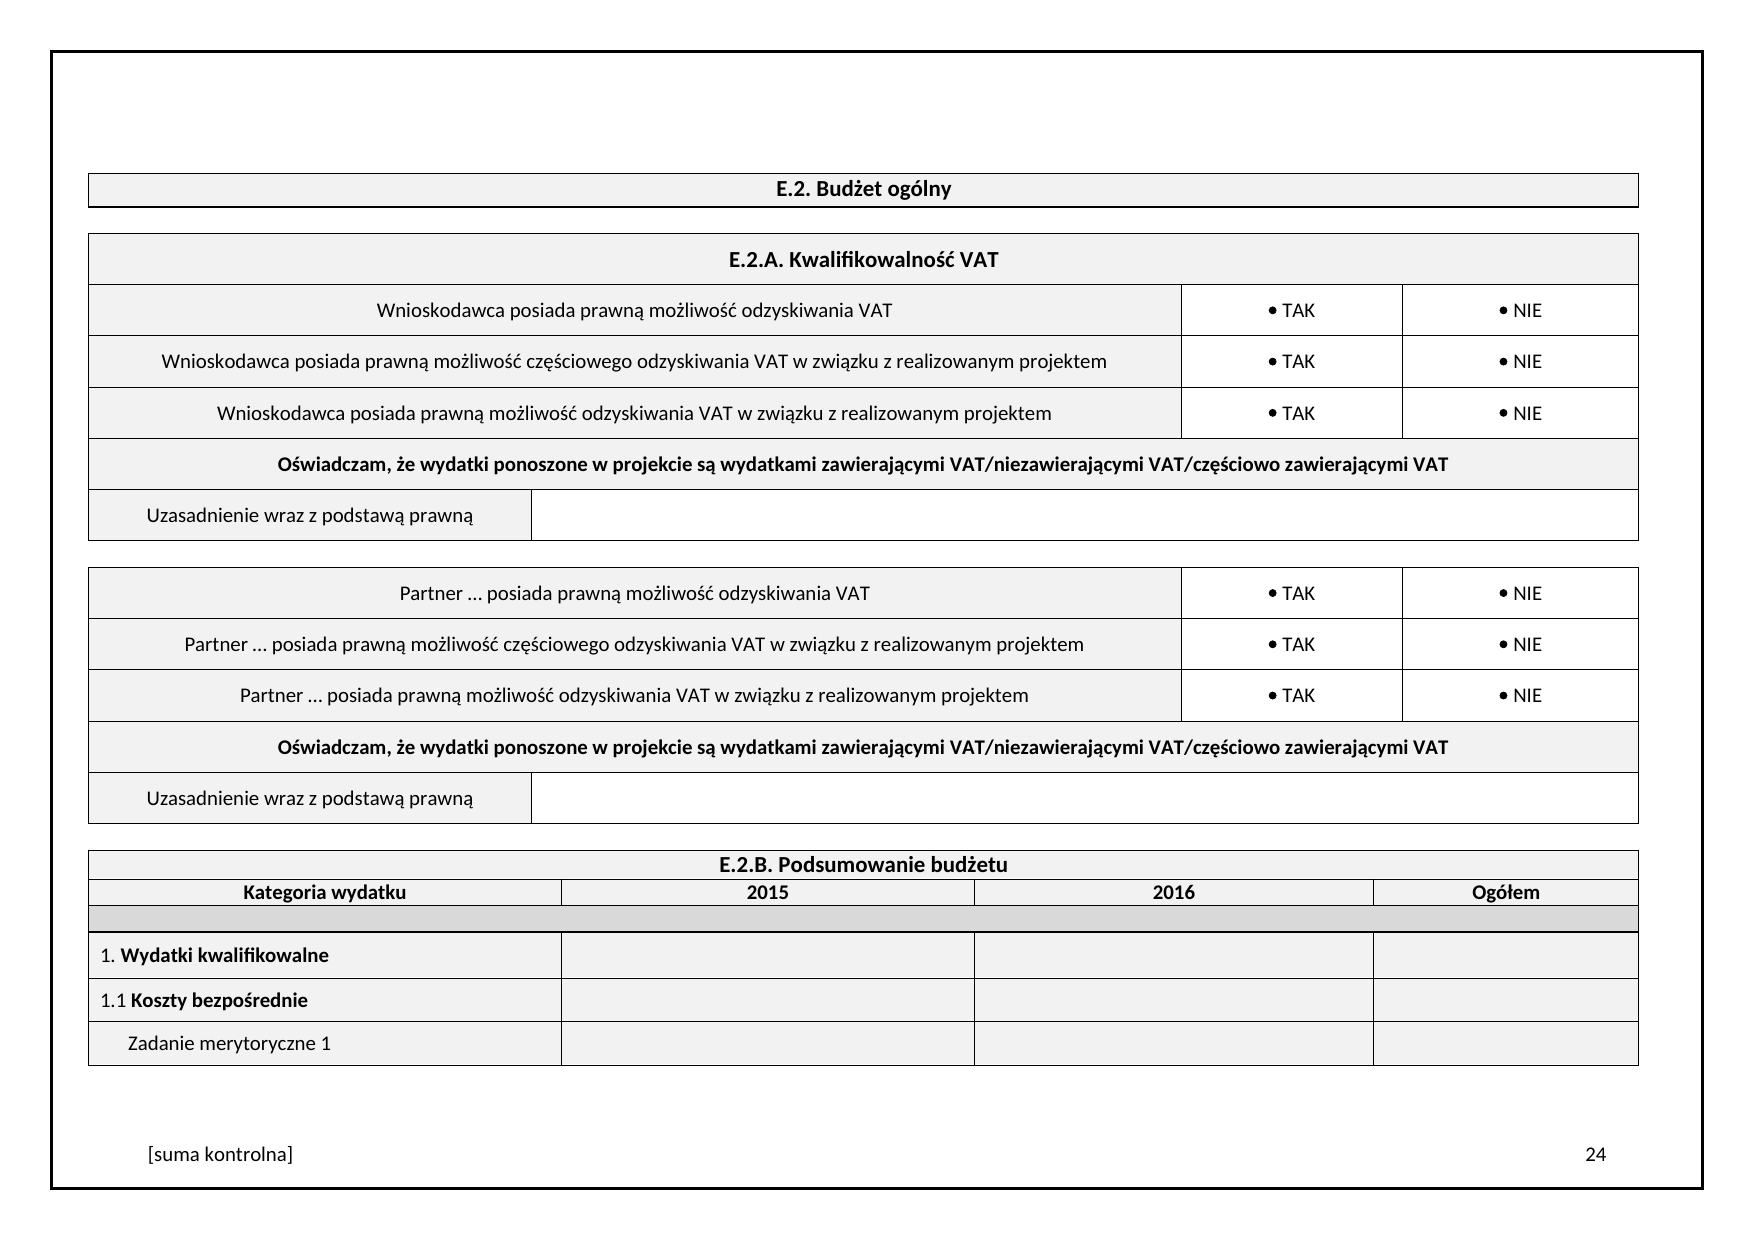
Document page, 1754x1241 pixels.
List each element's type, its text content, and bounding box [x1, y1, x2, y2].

table_header TAK [1182, 568, 1402, 618]
table_header E.2. Budżet ogólny [89, 174, 1638, 206]
table_cell NIE [1403, 336, 1638, 387]
table_cell Uzasadnienie wraz z podstawą prawną [89, 773, 531, 823]
table_cell [562, 1022, 974, 1064]
table_cell Kategoria wydatku [89, 880, 561, 905]
table_cell [1374, 979, 1638, 1021]
table_cell Partner … posiada prawną możliwość odzyskiwania VAT w związku z realizowanym projektem [89, 670, 1181, 721]
table_cell Wnioskodawca posiada prawną możliwość odzyskiwania VAT [89, 285, 1181, 335]
table_header E.2.A. Kwalifikowalność VAT [89, 234, 1638, 284]
table_cell [532, 490, 1638, 540]
table_cell [532, 773, 1638, 823]
table_cell NIE [1403, 670, 1638, 721]
table_cell Wnioskodawca posiada prawną możliwość częściowego odzyskiwania VAT w związku z realizowanym projektem [89, 336, 1181, 387]
table_cell 1. Wydatki kwalifikowalne [89, 933, 561, 977]
table_cell [562, 933, 974, 977]
table_cell 2015 [562, 880, 974, 905]
table_cell TAK [1182, 388, 1402, 438]
table_cell [975, 1022, 1373, 1064]
table_header E.2.B. Podsumowanie budżetu [89, 851, 1638, 878]
table_cell Wnioskodawca posiada prawną możliwość odzyskiwania VAT w związku z realizowanym projektem [89, 388, 1181, 438]
table_cell [562, 979, 974, 1021]
table_cell NIE [1403, 619, 1638, 669]
table_cell 1.1 Koszty bezpośrednie [89, 979, 561, 1021]
table_cell TAK [1182, 336, 1402, 387]
table_cell [975, 933, 1373, 977]
table_cell TAK [1182, 670, 1402, 721]
table_cell Oświadczam, że wydatki ponoszone w projekcie są wydatkami zawierającymi VAT/niezawierającymi VAT/częściowo zawierającymi VAT [89, 439, 1638, 489]
table_cell [1374, 933, 1638, 977]
table_cell NIE [1403, 388, 1638, 438]
table_cell Partner … posiada prawną możliwość częściowego odzyskiwania VAT w związku z realizowanym projektem [89, 619, 1181, 669]
table_cell [975, 979, 1373, 1021]
table_cell 2016 [975, 880, 1373, 905]
table_cell Oświadczam, że wydatki ponoszone w projekcie są wydatkami zawierającymi VAT/niezawierającymi VAT/częściowo zawierającymi VAT [89, 722, 1638, 772]
table_header NIE [1403, 568, 1638, 618]
table_cell TAK [1182, 285, 1402, 335]
table_cell TAK [1182, 619, 1402, 669]
table_header Partner … posiada prawną możliwość odzyskiwania VAT [89, 568, 1181, 618]
table_cell Uzasadnienie wraz z podstawą prawną [89, 490, 531, 540]
table_cell [89, 906, 1638, 931]
table_cell [1374, 1022, 1638, 1064]
table_cell Ogółem [1374, 880, 1638, 905]
table_cell Zadanie merytoryczne 1 [89, 1022, 561, 1064]
table_cell NIE [1403, 285, 1638, 335]
